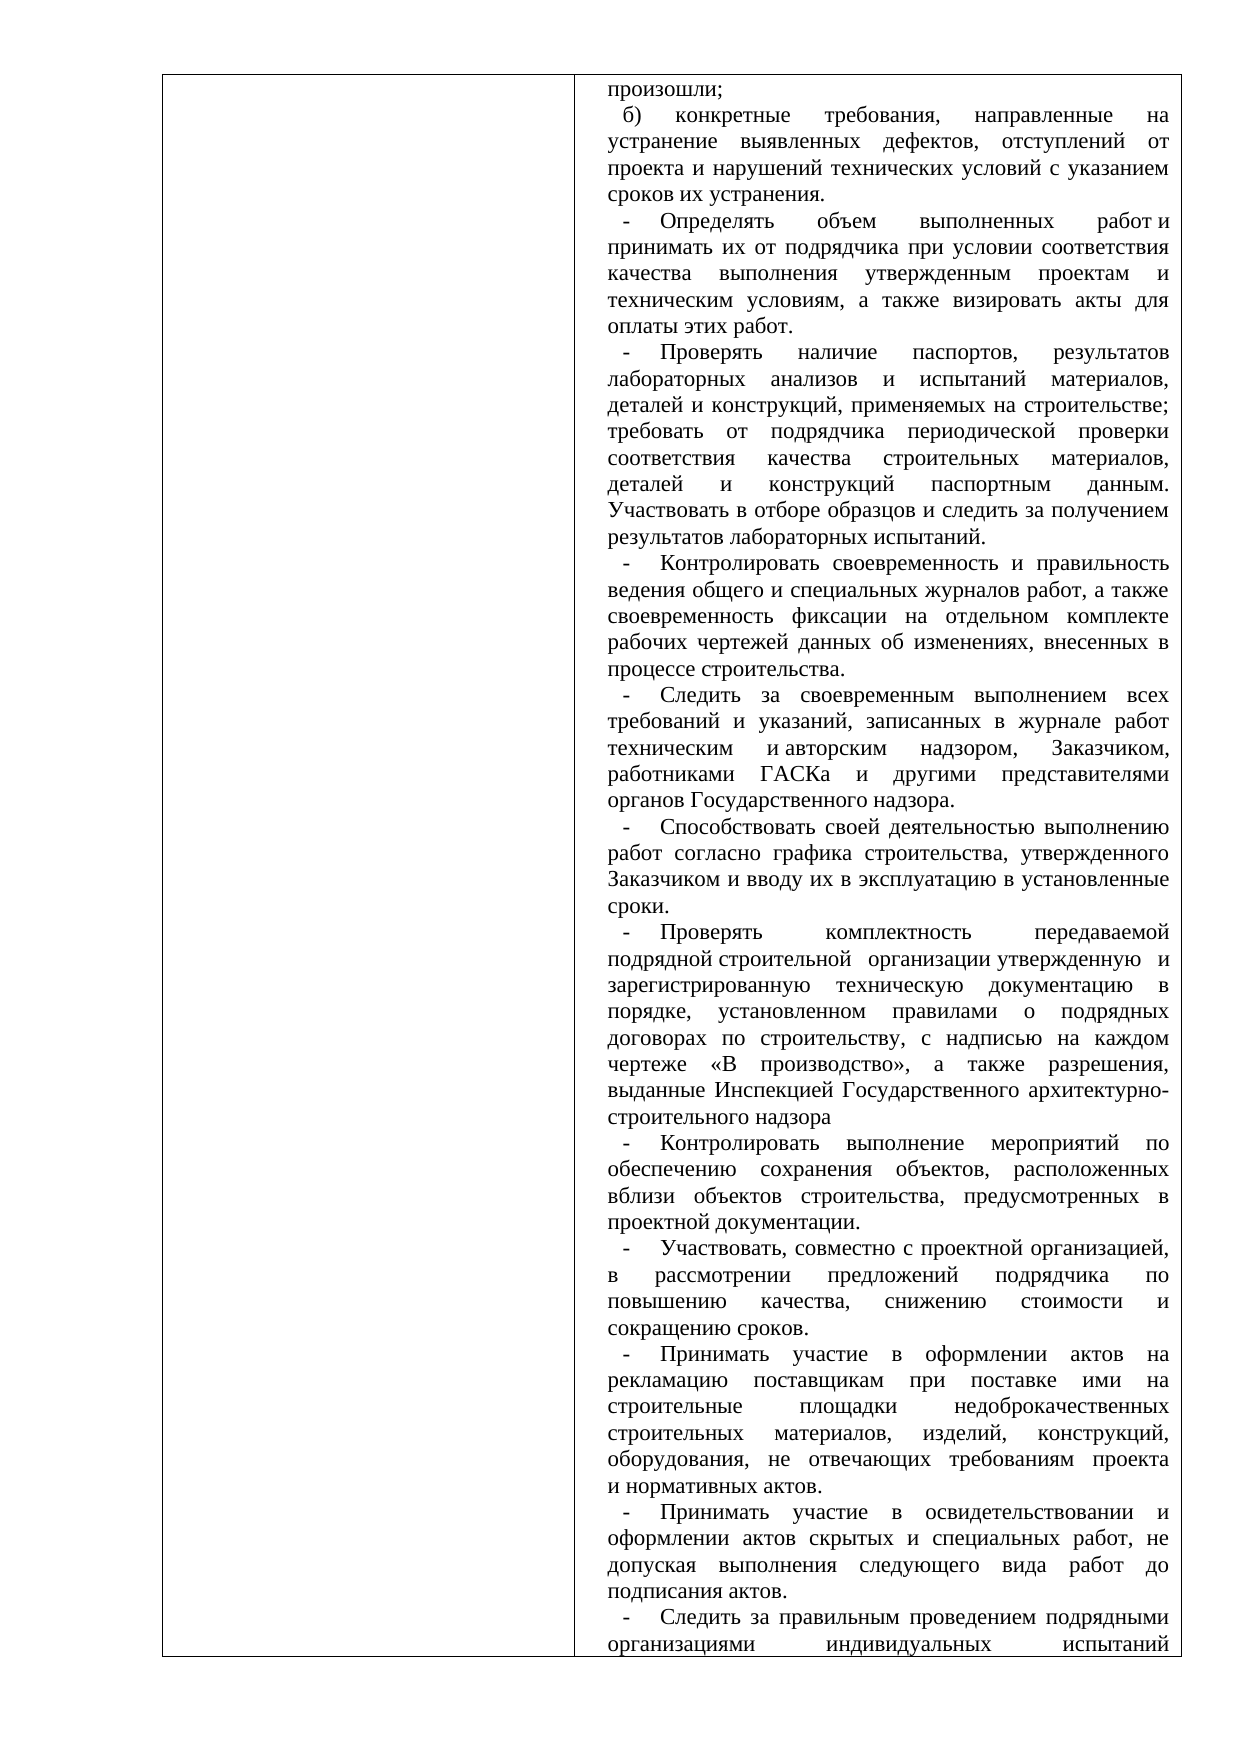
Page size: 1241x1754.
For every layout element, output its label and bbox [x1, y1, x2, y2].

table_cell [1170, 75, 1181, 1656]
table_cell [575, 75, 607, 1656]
table_cell [163, 75, 574, 1656]
